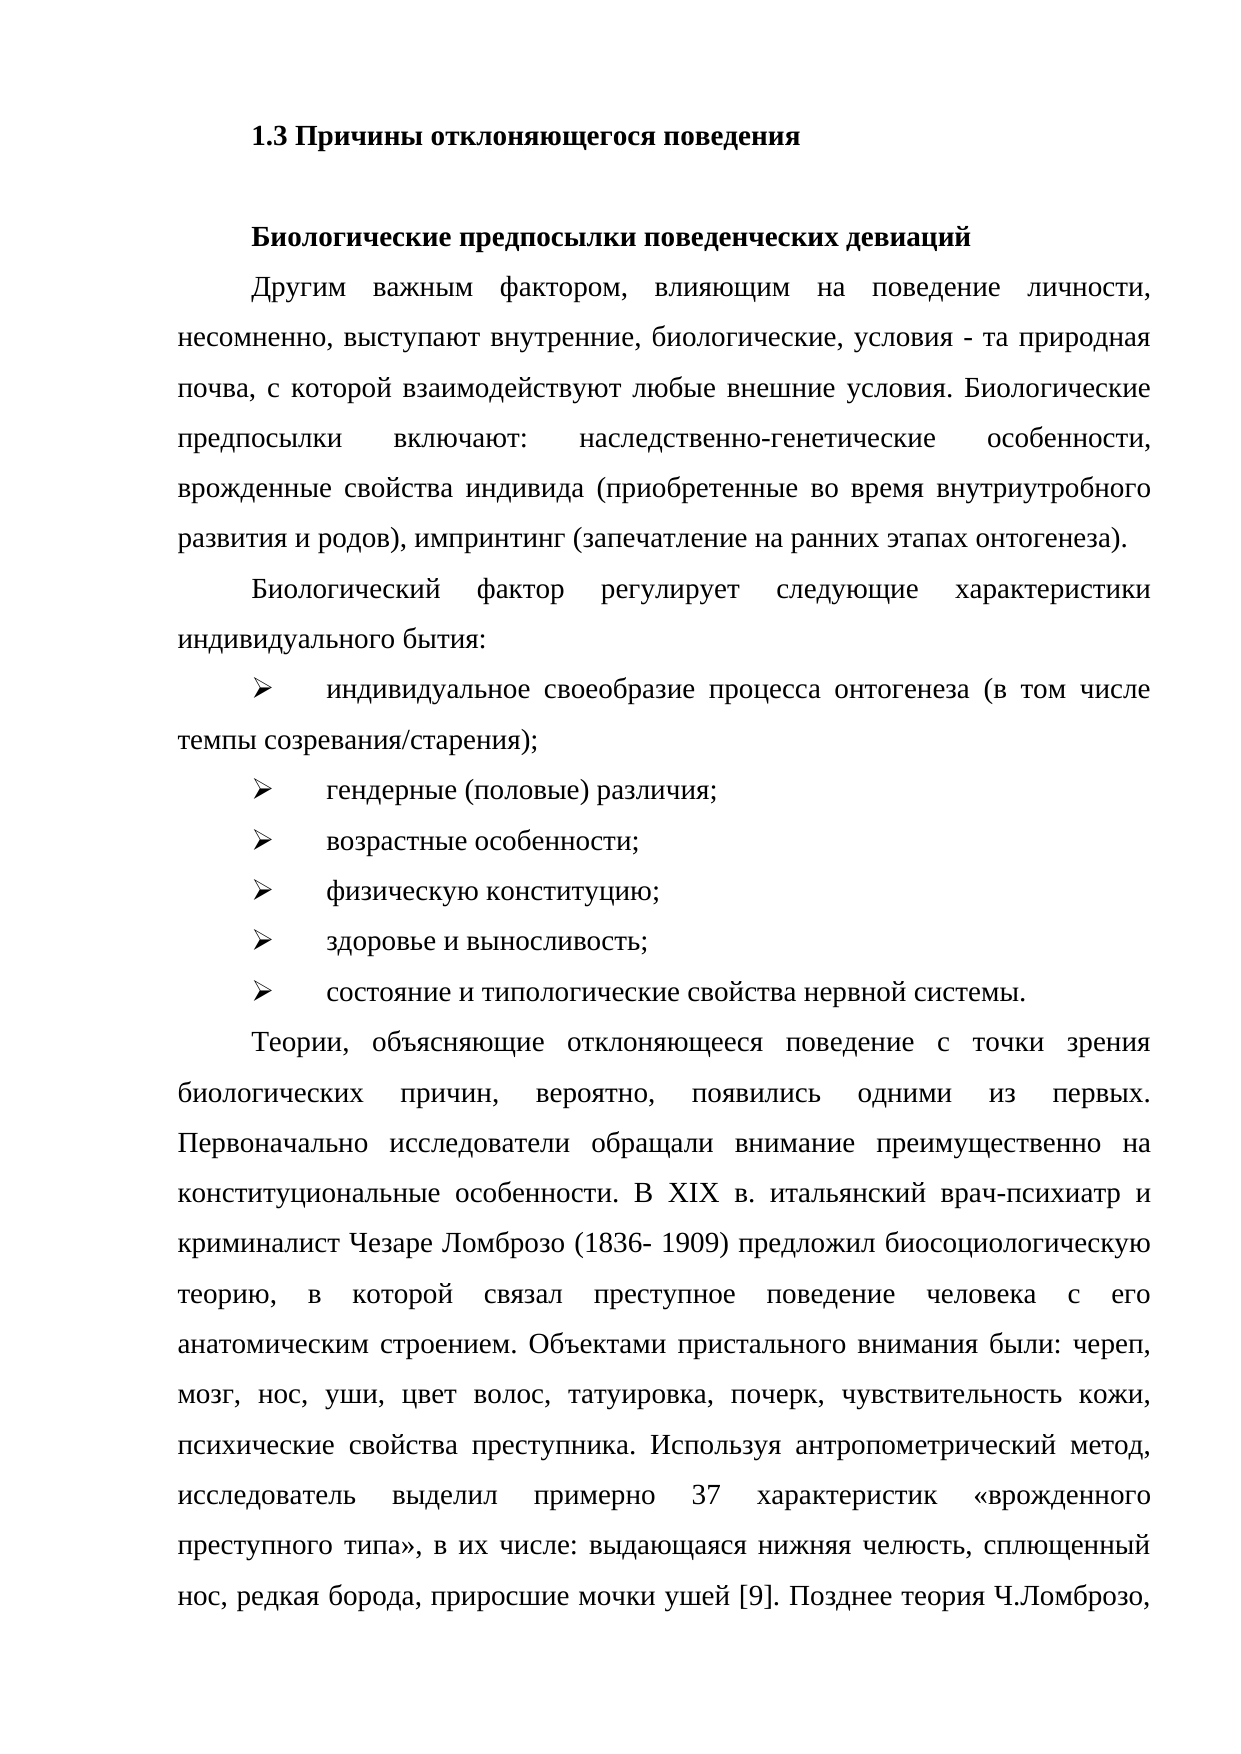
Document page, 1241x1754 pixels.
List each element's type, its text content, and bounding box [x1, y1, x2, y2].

text 1.3 Причины отклоняющегося поведения [177, 118, 1152, 152]
list состояние и типологические свойства нервной системы. [177, 974, 1152, 1008]
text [177, 1024, 1152, 1611]
list физическую конституцию; [177, 873, 1152, 907]
list здоровье и выносливость; [177, 923, 1152, 957]
list гендерные (половые) различия; [177, 772, 1152, 806]
list индивидуальное своеобразие процесса онтогенеза (в том числе темпы созревания/старения); [177, 672, 1152, 756]
list возрастные особенности; [177, 823, 1152, 856]
subtitle Биологические предпосылки поведенческих девиаций [177, 219, 1152, 252]
text Другим важным фактором, влияющим на поведение личности, несомненно, выступают внутренние, биологические, условия - та природная почва, с которой взаимодействуют любые внешние условия. Биологические предпосылки включают: наследственно-генетические особенности, врожденные свойства индивида (приобретенные во время внутриутробного развития и родов), импринтинг (запечатление на ранних этапах онтогенеза). [177, 269, 1152, 554]
text Биологический фактор регулирует следующие характеристики индивидуального бытия: [177, 571, 1152, 655]
